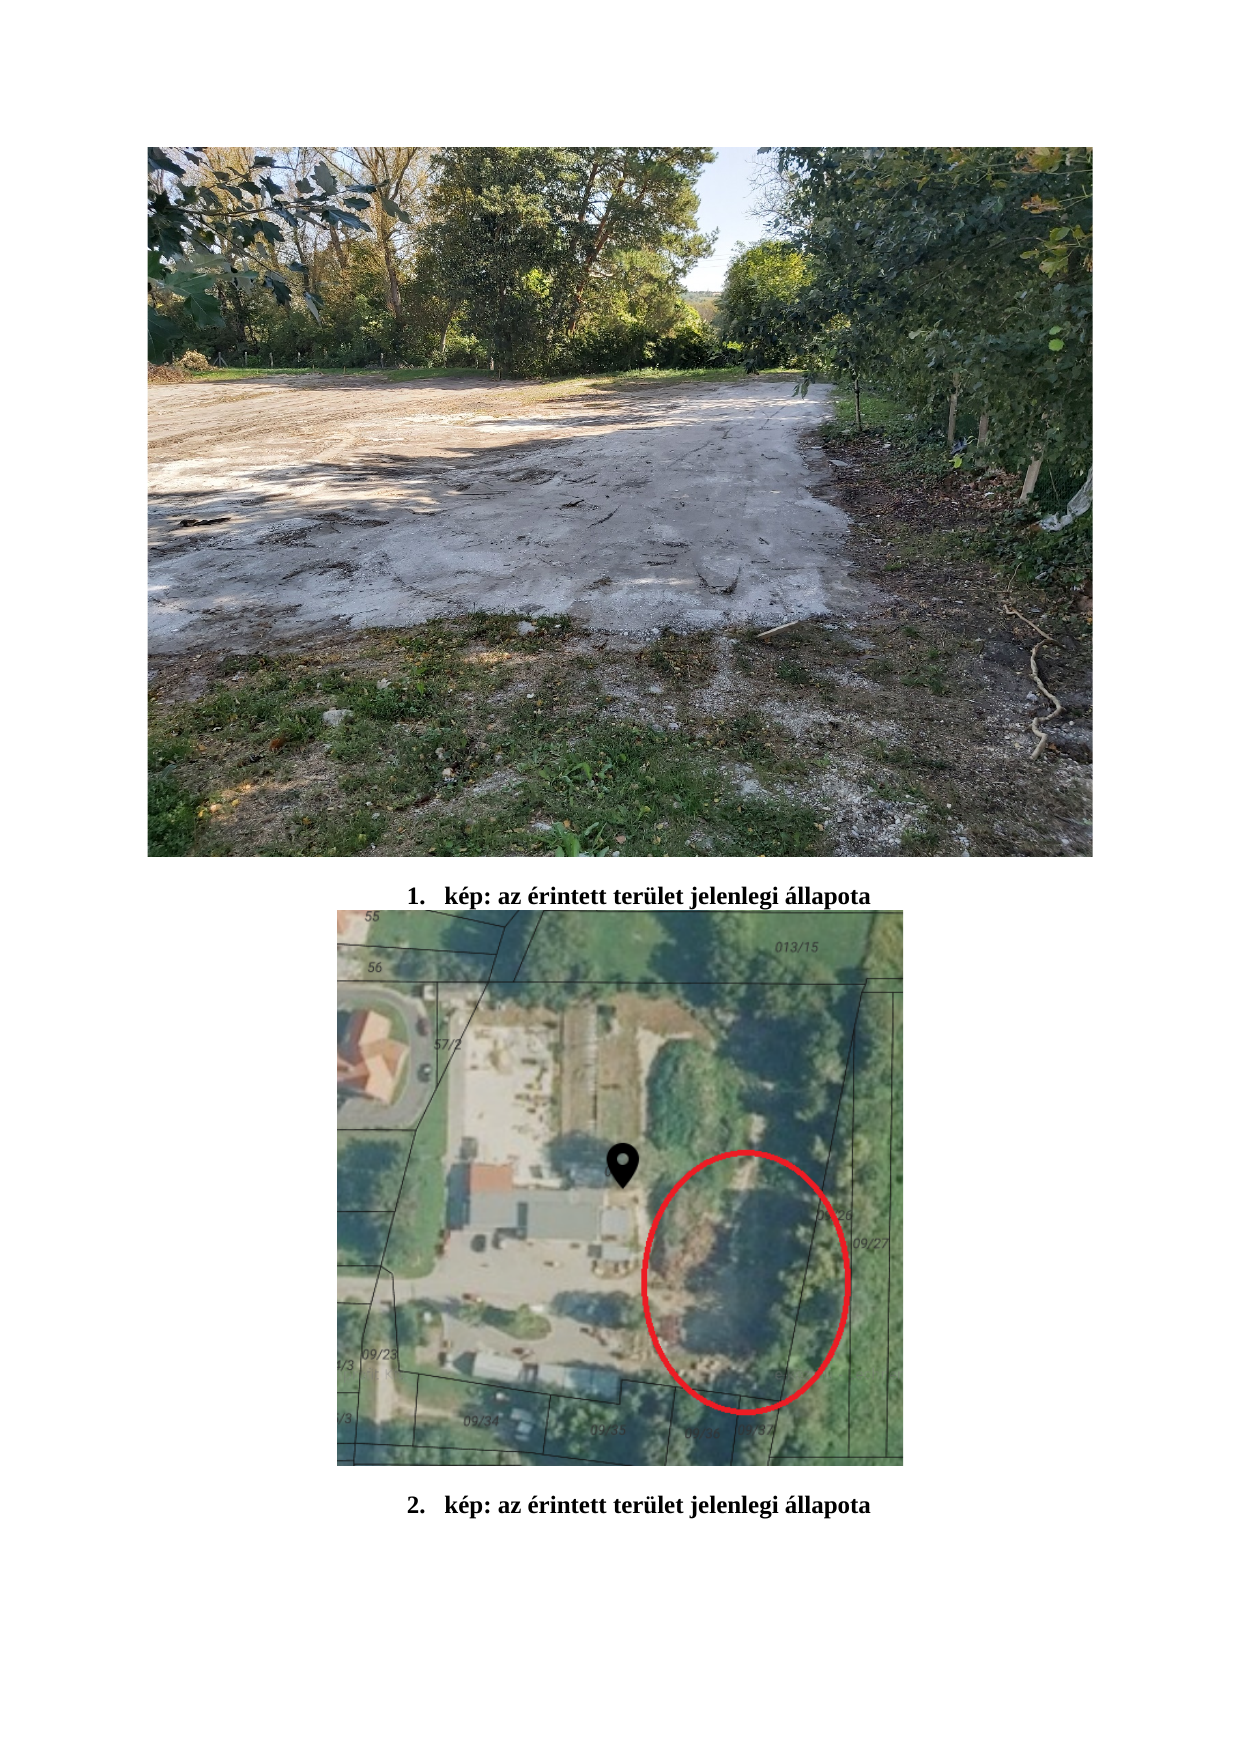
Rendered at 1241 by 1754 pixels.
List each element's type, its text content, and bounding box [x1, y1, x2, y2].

list kép: az érintett terület jelenlegi állapota [185, 881, 1093, 910]
picture [337, 910, 904, 1466]
picture [147, 147, 1093, 857]
list kép: az érintett terület jelenlegi állapota [185, 1490, 1093, 1519]
